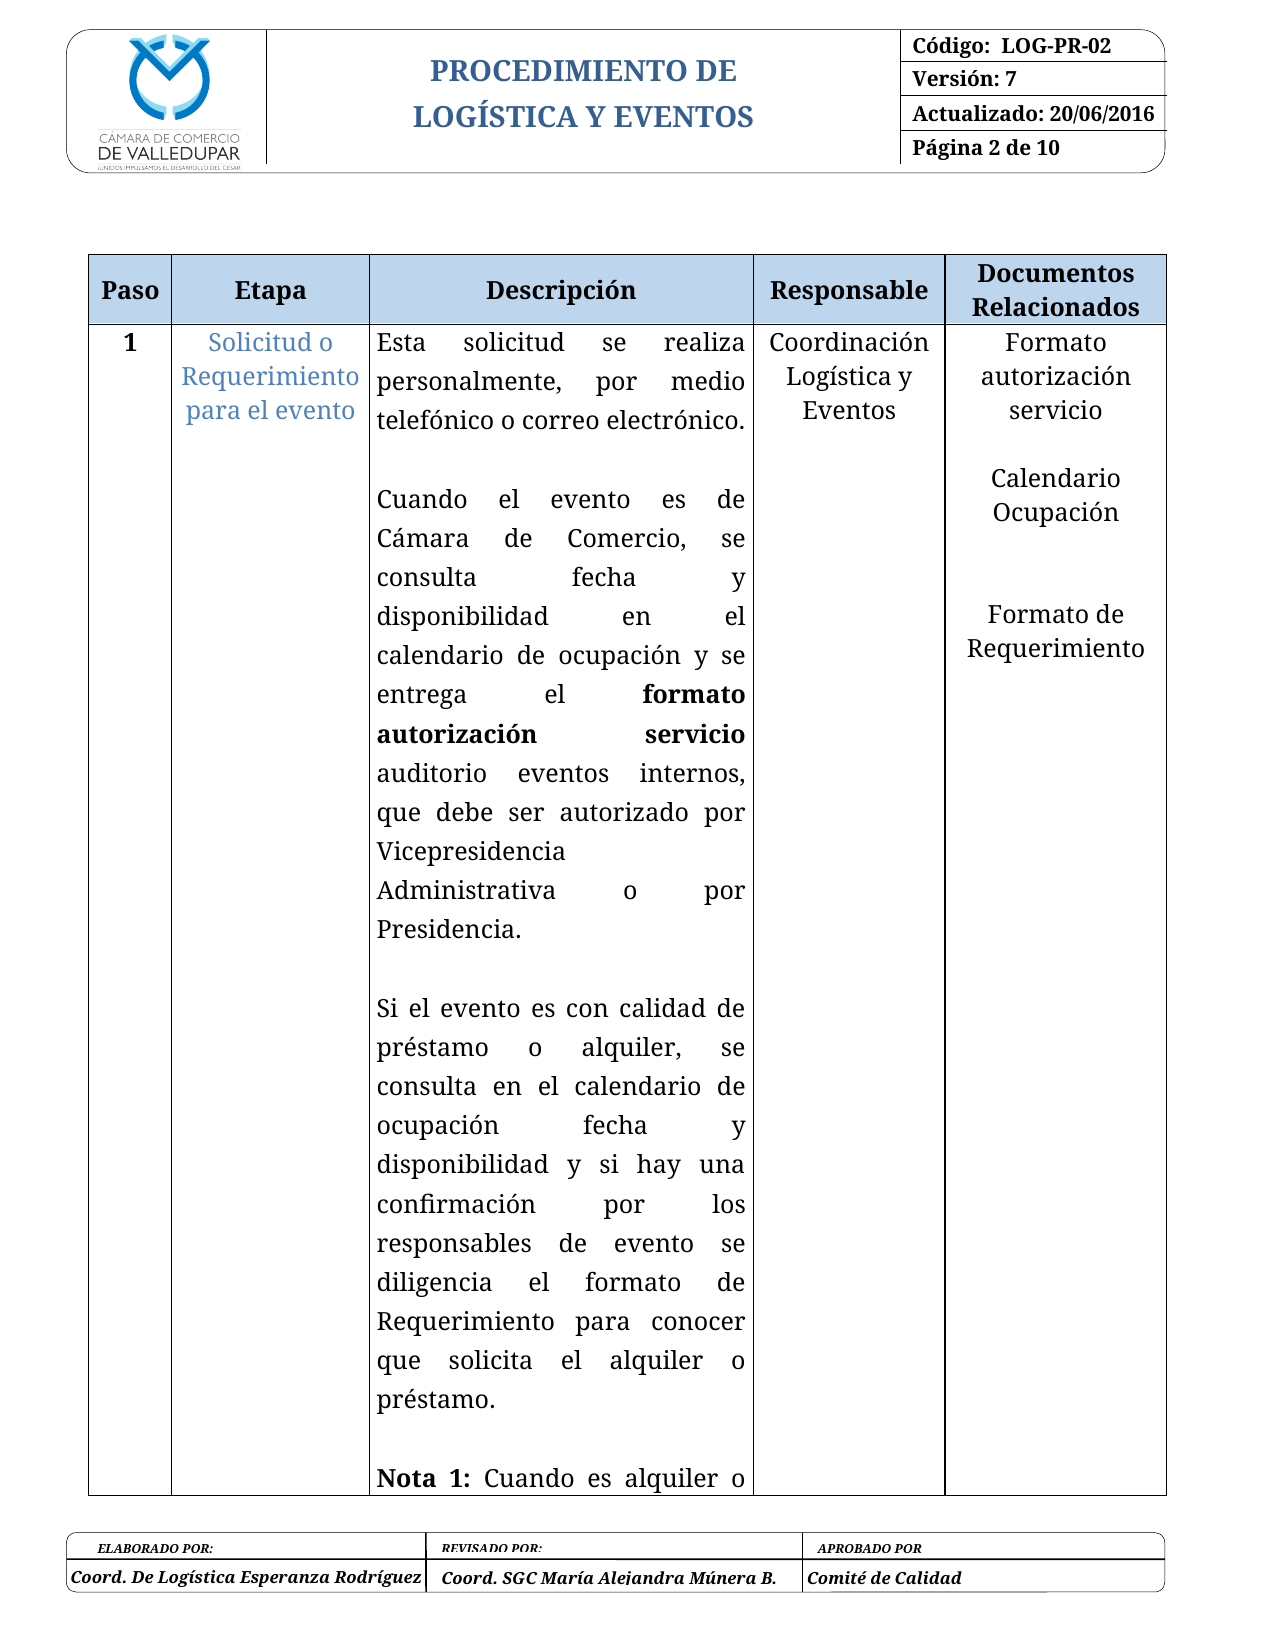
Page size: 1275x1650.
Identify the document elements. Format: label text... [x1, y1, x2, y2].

table_cell 1 [89, 325, 171, 1494]
table_header Etapa [172, 255, 369, 323]
table_header Responsable [754, 255, 944, 323]
table_cell Solicitud o Requerimiento para el evento [172, 325, 369, 1494]
picture [97, 34, 242, 170]
table_cell Coordinación Logística y Eventos [754, 325, 944, 1494]
table_header Documentos Relacionados [946, 255, 1166, 323]
table_header Paso [89, 255, 171, 323]
table_header Descripción [370, 255, 753, 323]
table_cell Formato autorización servicio Calendario Ocupación Formato de Requerimiento [946, 325, 1166, 1494]
